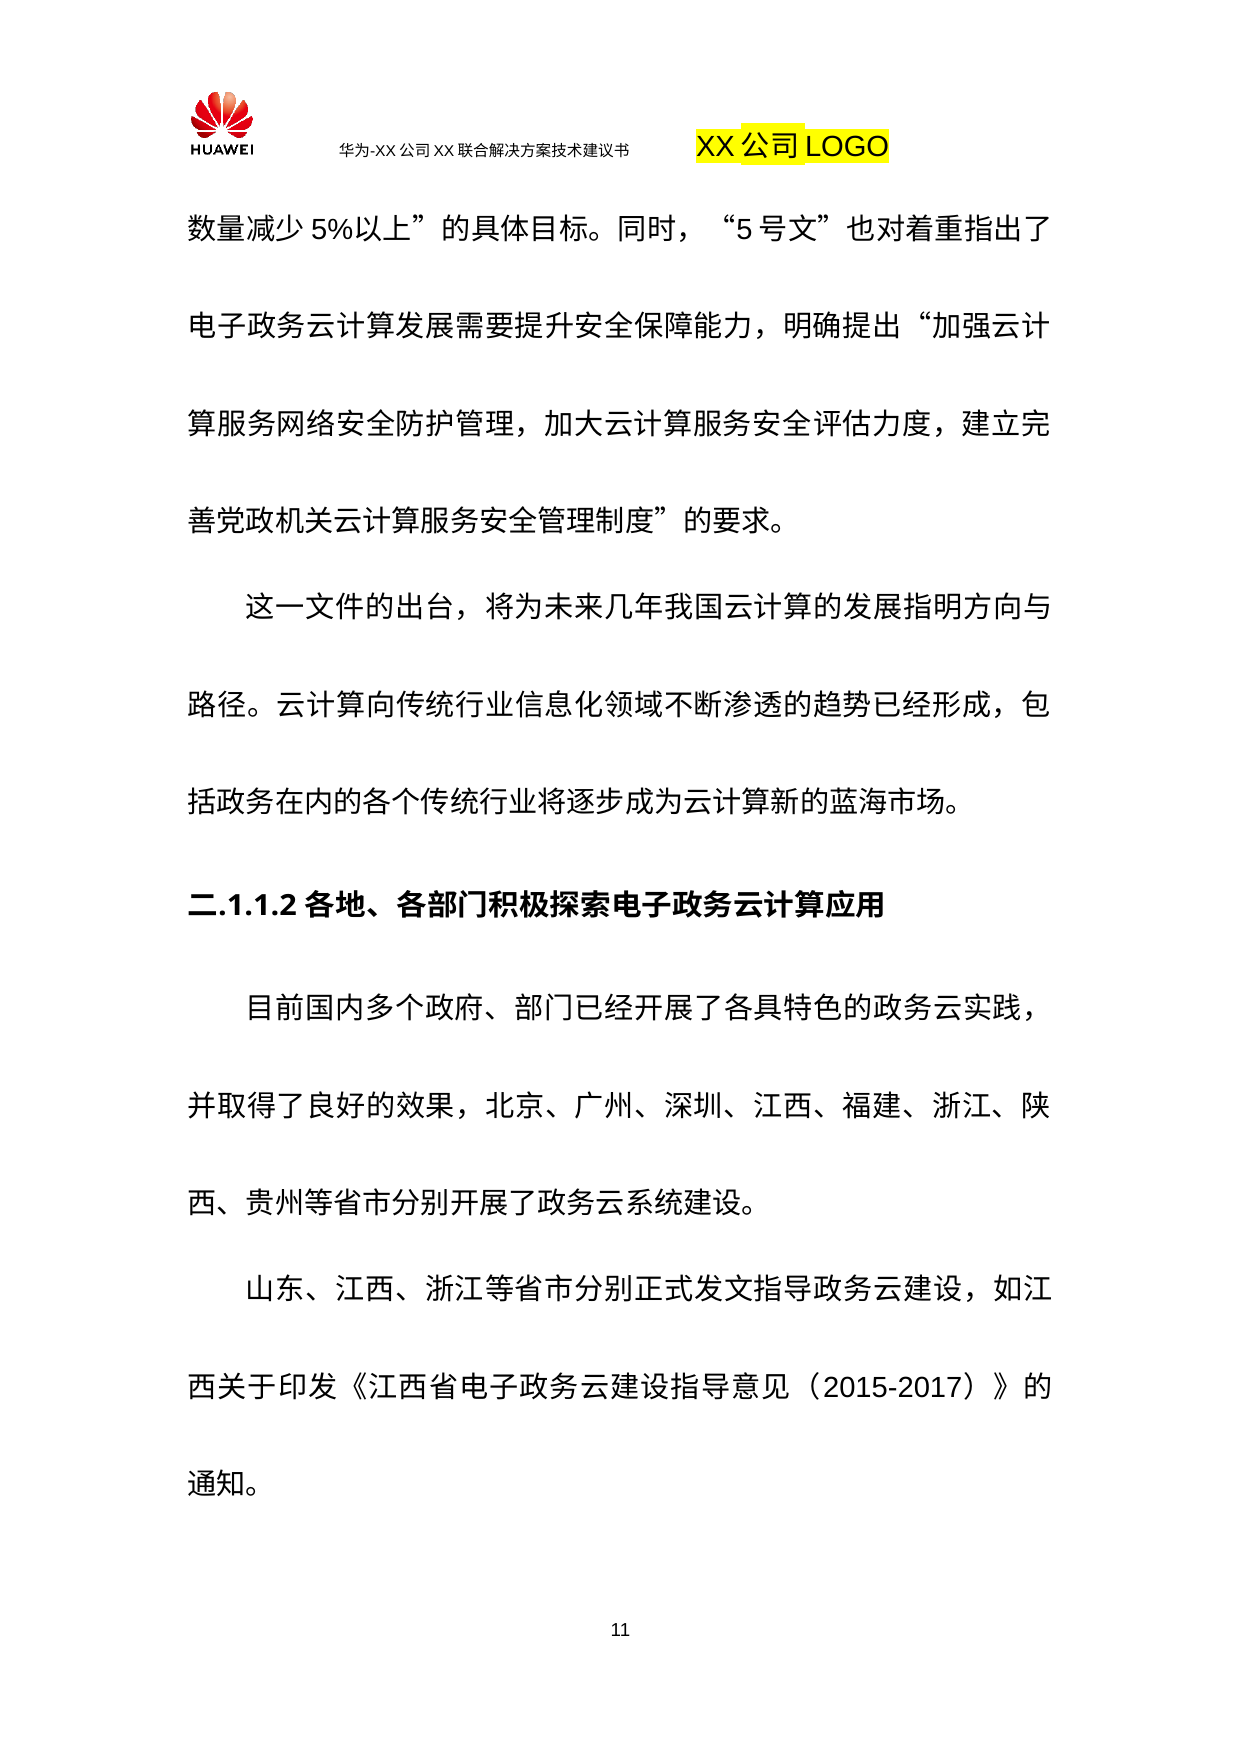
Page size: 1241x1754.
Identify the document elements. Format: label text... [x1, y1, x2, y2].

subtitle 各地、各部门积极探索电子政务云计算应用 [187, 871, 1053, 936]
text 目前国内多个政府、部门已经开展了各具特色的政务云实践，并取得了良好的效果，北京、广州、深圳、江西、福建、浙江、陕西、贵州等省市分别开展了政务云系统建设。 [187, 973, 1053, 1233]
text 这一文件的出台，将为未来几年我国云计算的发展指明方向与路径。云计算向传统行业信息化领域不断渗透的趋势已经形成，包括政务在内的各个传统行业将逐步成为云计算新的蓝海市场。 [187, 573, 1053, 833]
picture [187, 88, 256, 157]
text 山东、江西、浙江等省市分别正式发文指导政务云建设，如江西关于印发《江西省电子政务云建设指导意见（2015-2017）》的通知。 [187, 1254, 1053, 1514]
